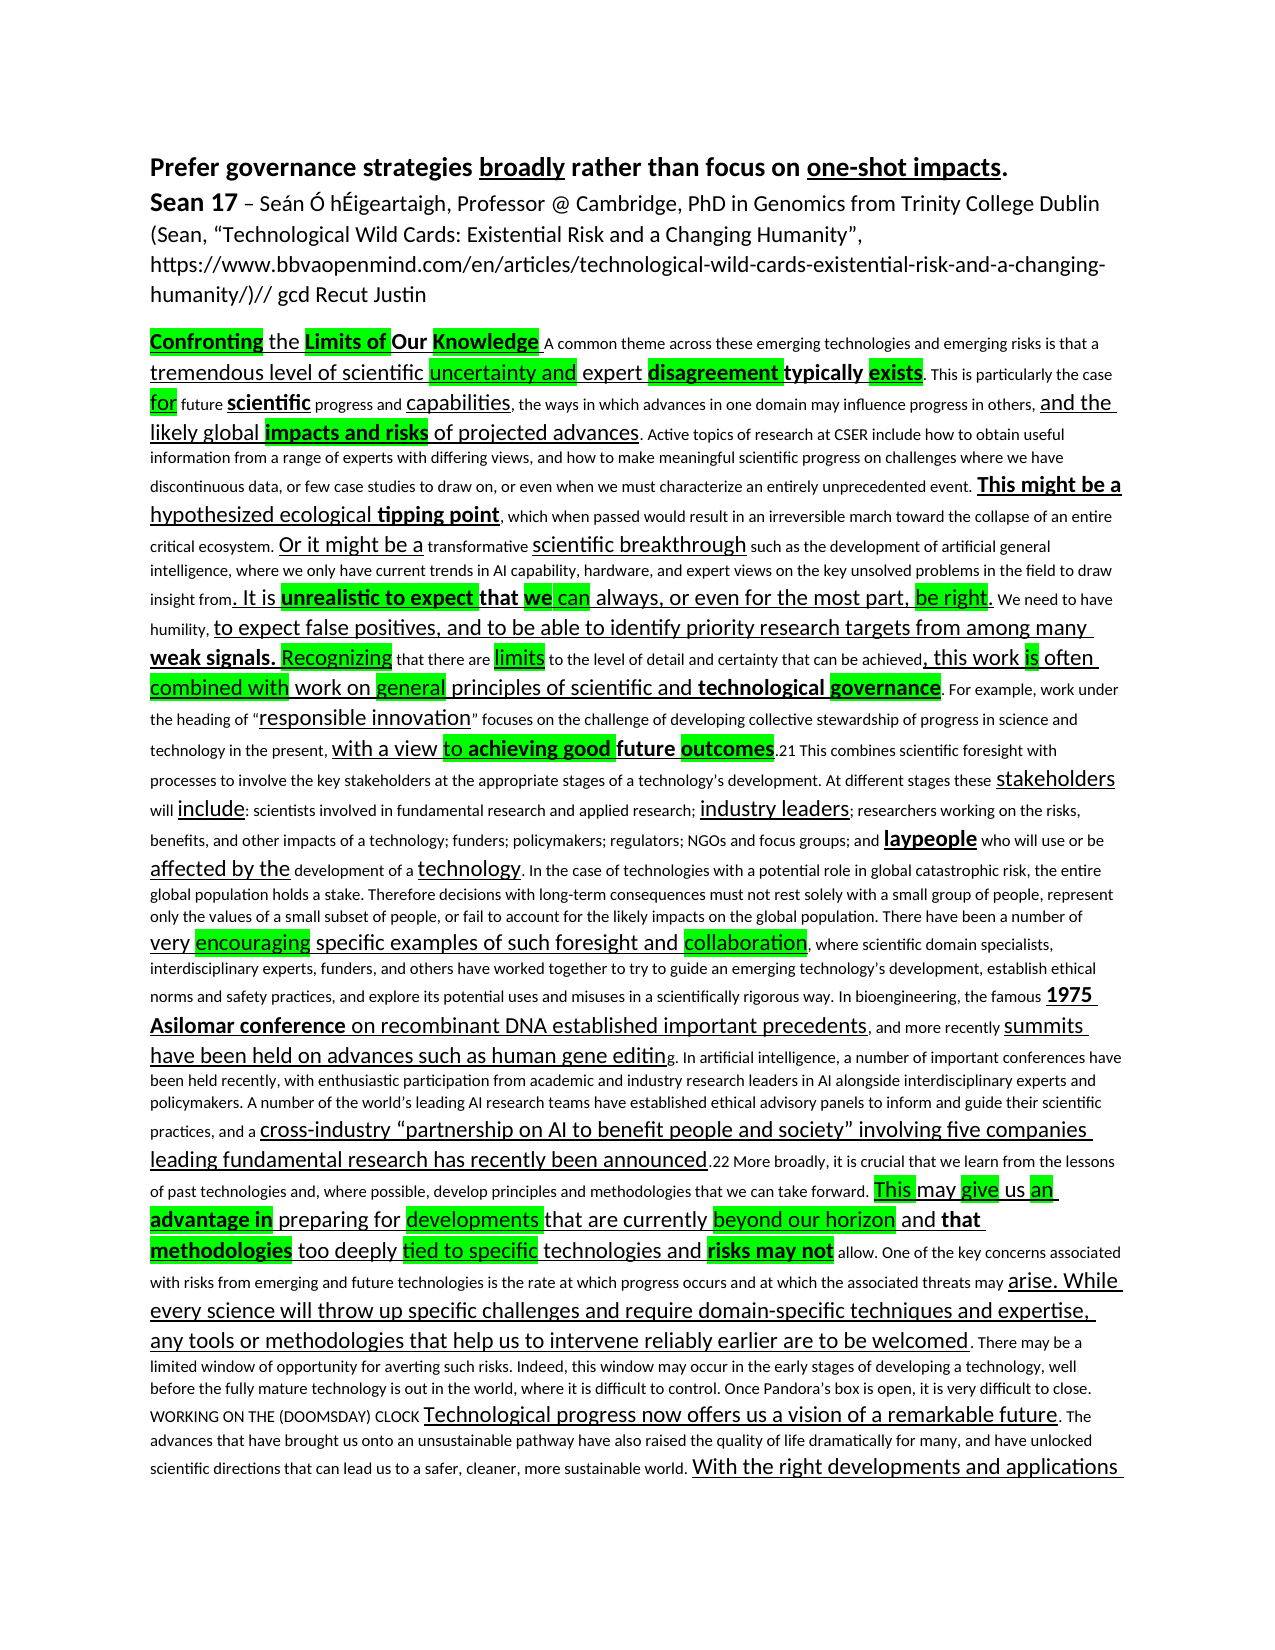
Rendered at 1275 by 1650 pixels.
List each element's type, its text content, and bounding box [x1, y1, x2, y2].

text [150, 327, 1125, 1481]
subtitle Prefer governance strategies broadly rather than focus on one-shot impacts. [150, 150, 1125, 183]
text Sean 17 – Seán Ó hÉigeartaigh, Professor @ Cambridge, PhD in Genomics from Trinity College Dublin (Sean, “Technological Wild Cards: Existential Risk and a Changing Humanity”, https://www.bbvaopenmind.com/en/articles/technological-wild-cards-existential-risk-and-a-changing-humanity/)// gcd Recut Justin [150, 185, 1125, 309]
